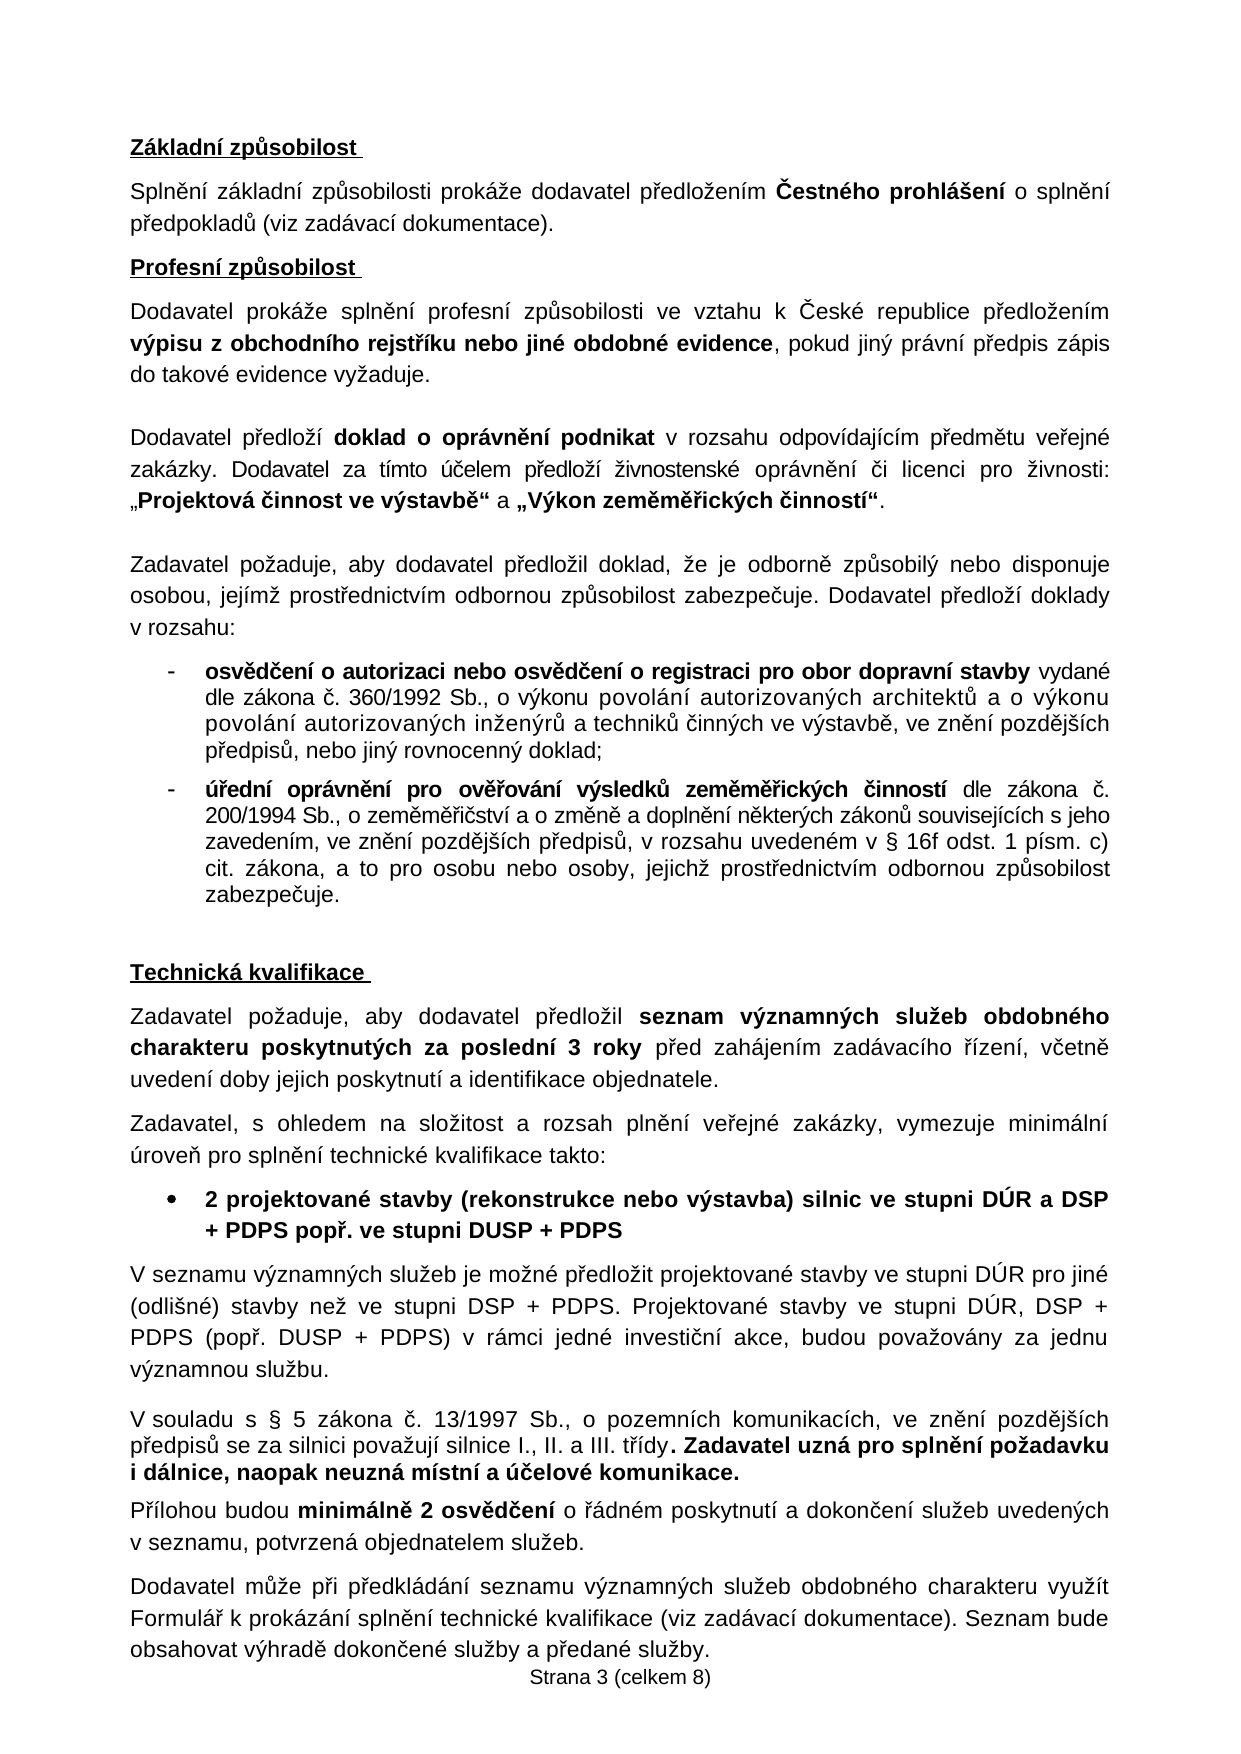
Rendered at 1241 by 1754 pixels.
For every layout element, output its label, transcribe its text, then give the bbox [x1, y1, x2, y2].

list Profesní způsobilost [130, 254, 1110, 280]
list Zadavatel požaduje, aby dodavatel předložil doklad, že je odborně způsobilý nebo disponuje osobou, jejímž prostřednictvím odbornou způsobilost zabezpečuje. Dodavatel předloží doklady v rozsahu: [130, 551, 1110, 640]
text Zadavatel požaduje, aby dodavatel předložil seznam významných služeb obdobného charakteru poskytnutých za poslední 3 roky před zahájením zadávacího řízení, včetně uvedení doby jejich poskytnutí a identifikace objednatele. [130, 1003, 1110, 1092]
list 2 projektované stavby (rekonstrukce nebo výstavba) silnic ve stupni DÚR a DSP + PDPS popř. ve stupni DUSP + PDPS [167, 1186, 1110, 1243]
text Přílohou budou minimálně 2 osvědčení o řádném poskytnutí a dokončení služeb uvedených v seznamu, potvrzená objednatelem služeb. [130, 1497, 1110, 1555]
list Technická kvalifikace [130, 959, 1110, 985]
text V souladu s § 5 zákona č. 13/1997 Sb., o pozemních komunikacích, ve znění pozdějších předpisů se za silnici považují silnice I., II. a III. třídy. Zadavatel uzná pro splnění požadavku i dálnice, naopak neuzná místní a účelové komunikace. [130, 1406, 1110, 1485]
text Splnění základní způsobilosti prokáže dodavatel předložením Čestného prohlášení o splnění předpokladů (viz zadávací dokumentace). [130, 178, 1110, 236]
text Dodavatel může při předkládání seznamu významných služeb obdobného charakteru využít Formulář k prokázání splnění technické kvalifikace (viz zadávací dokumentace). Seznam bude obsahovat výhradě dokončené služby a předané služby. [130, 1573, 1110, 1662]
text Dodavatel prokáže splnění profesní způsobilosti ve vztahu k České republice předložením výpisu z obchodního rejstříku nebo jiné obdobné evidence, pokud jiný právní předpis zápis do takové evidence vyžaduje. [130, 298, 1110, 387]
text Zadavatel, s ohledem na složitost a rozsah plnění veřejné zakázky, vymezuje minimální úroveň pro splnění technické kvalifikace takto: [130, 1110, 1110, 1168]
list osvědčení o autorizaci nebo osvědčení o registraci pro obor dopravní stavby vydané dle zákona č. 360/1992 Sb., o výkonu povolání autorizovaných architektů a o výkonu povolání autorizovaných inženýrů a techniků činných ve výstavbě, ve znění pozdějších předpisů, nebo jiný rovnocenný doklad; [167, 658, 1110, 763]
list Dodavatel předloží doklad o oprávnění podnikat v rozsahu odpovídajícím předmětu veřejné zakázky. Dodavatel za tímto účelem předloží živnostenské oprávnění či licenci pro živnosti: „Projektová činnost ve výstavbě“ a „Výkon zeměměřických činností“. [130, 424, 1110, 514]
text V seznamu významných služeb je možné předložit projektované stavby ve stupni DÚR pro jiné (odlišné) stavby než ve stupni DSP + PDPS. Projektované stavby ve stupni DÚR, DSP + PDPS (popř. DUSP + PDPS) v rámci jedné investiční akce, budou považovány za jednu významnou službu. [130, 1261, 1110, 1382]
list úřední oprávnění pro ověřování výsledků zeměměřických činností dle zákona č. 200/1994 Sb., o zeměměřičství a o změně a doplnění některých zákonů souvisejících s jeho zavedením, ve znění pozdějších předpisů, v rozsahu uvedeném v § 16f odst. 1 písm. c) cit. zákona, a to pro osobu nebo osoby, jejichž prostřednictvím odbornou způsobilost zabezpečuje. [167, 776, 1110, 907]
list Základní způsobilost [130, 134, 1110, 161]
